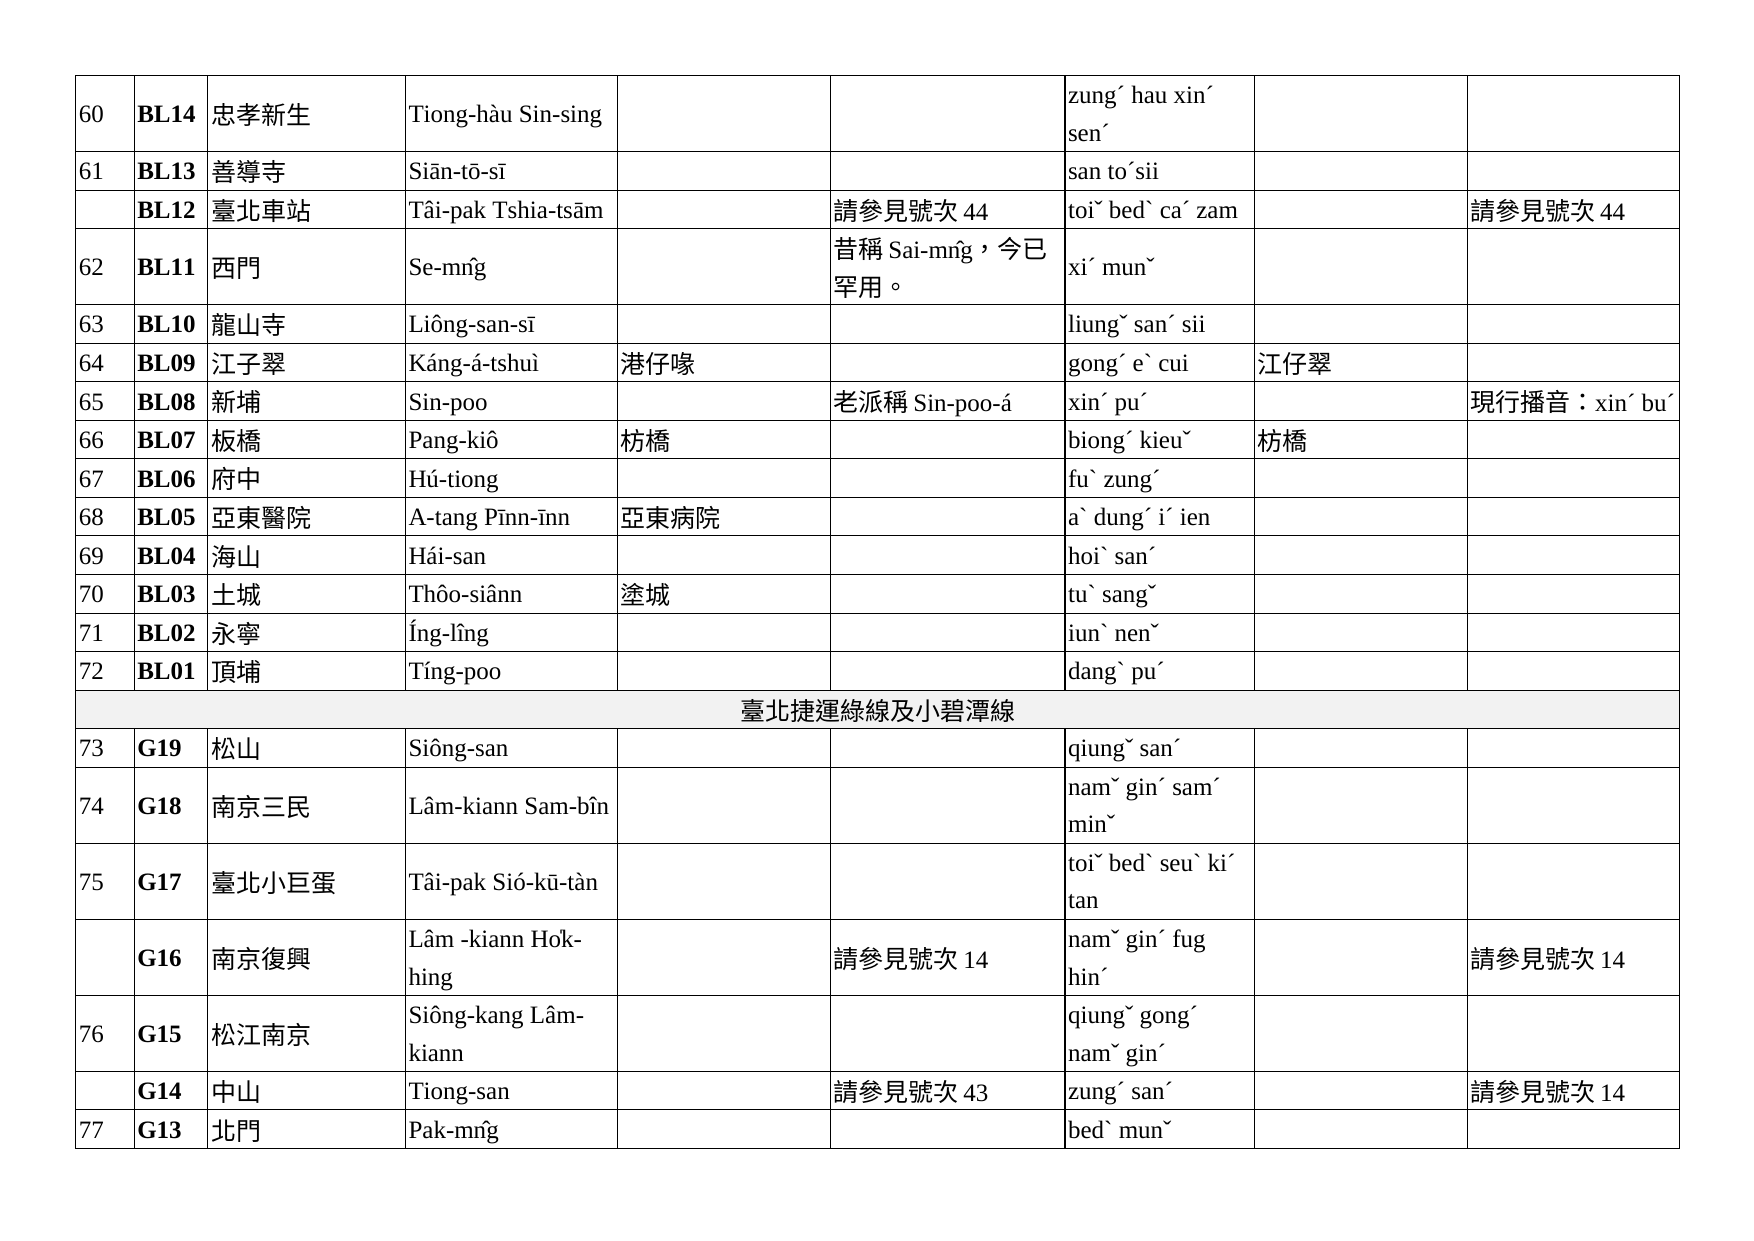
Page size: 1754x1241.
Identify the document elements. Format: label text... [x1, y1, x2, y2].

table_cell [831, 844, 1064, 919]
table_cell 72 [76, 652, 134, 689]
table_cell [831, 459, 1064, 497]
table_cell [1468, 575, 1679, 612]
table_cell [1255, 191, 1467, 228]
table_cell Hái-san [406, 536, 617, 574]
table_cell Siông-kang Lâm-kiann [406, 996, 617, 1071]
table_cell [1468, 498, 1679, 535]
table_cell Tâi-pak Sió-kū-tàn [406, 844, 617, 919]
table_cell liungˇ sanˊ sii [1066, 305, 1254, 343]
table_cell 松山 [208, 729, 405, 767]
table_cell BL14 [135, 76, 207, 151]
table_cell 66 [76, 421, 134, 458]
table_cell biongˊ kieuˇ [1066, 421, 1254, 458]
table_cell fuˋ zungˊ [1066, 459, 1254, 497]
table_cell iunˋ nenˇ [1066, 614, 1254, 651]
table_cell Íng-lîng [406, 614, 617, 651]
table_cell 北門 [208, 1110, 405, 1148]
table_cell Pak-mn̂g [406, 1110, 617, 1148]
table_cell [1468, 229, 1679, 304]
table_cell hoiˋ sanˊ [1066, 536, 1254, 574]
table_cell [76, 1072, 134, 1109]
table_cell [618, 768, 830, 843]
table_cell BL09 [135, 344, 207, 381]
table_cell 忠孝新生 [208, 76, 405, 151]
table_cell [618, 729, 830, 767]
table_cell 江子翠 [208, 344, 405, 381]
table_cell BL04 [135, 536, 207, 574]
table_cell [831, 614, 1064, 651]
table_cell Lâm-kiann Sam-bîn [406, 768, 617, 843]
table_cell 枋橋 [1255, 421, 1467, 458]
table_cell 現行播音：xinˊ buˊ [1468, 382, 1679, 420]
table_cell [618, 1110, 830, 1148]
table_cell 73 [76, 729, 134, 767]
table_cell [831, 768, 1064, 843]
table_cell [618, 76, 830, 151]
table_cell 港仔喙 [618, 344, 830, 381]
table_cell BL05 [135, 498, 207, 535]
table_cell [618, 382, 830, 420]
table_cell [618, 1072, 830, 1109]
table_cell Hú-tiong [406, 459, 617, 497]
table_cell [618, 996, 830, 1071]
table_cell 海山 [208, 536, 405, 574]
table_cell [1255, 229, 1467, 304]
table_cell 中山 [208, 1072, 405, 1109]
table_cell [618, 152, 830, 189]
table_cell [1255, 382, 1467, 420]
table_cell A-tang Pīnn-īnn [406, 498, 617, 535]
table_cell [76, 920, 134, 995]
table_cell BL06 [135, 459, 207, 497]
table_cell 69 [76, 536, 134, 574]
table_cell gongˊ eˋ cui [1066, 344, 1254, 381]
table_cell [1468, 996, 1679, 1071]
table_cell [831, 575, 1064, 612]
table_cell BL12 [135, 191, 207, 228]
table_cell namˇ ginˊ fug hinˊ [1066, 920, 1254, 995]
table_cell Sin-poo [406, 382, 617, 420]
table_cell 南京復興 [208, 920, 405, 995]
table_cell [1255, 459, 1467, 497]
table_cell [618, 536, 830, 574]
table_cell 塗城 [618, 575, 830, 612]
table_cell [831, 421, 1064, 458]
table_cell [1468, 614, 1679, 651]
table_cell Pang-kiô [406, 421, 617, 458]
table_cell 頂埔 [208, 652, 405, 689]
table_cell zungˊ sanˊ [1066, 1072, 1254, 1109]
table_cell [1255, 729, 1467, 767]
table_cell 76 [76, 996, 134, 1071]
table_cell G16 [135, 920, 207, 995]
table_cell 60 [76, 76, 134, 151]
table_cell BL13 [135, 152, 207, 189]
table_cell [1255, 1110, 1467, 1148]
table_cell Tiong-hàu Sin-sing [406, 76, 617, 151]
table_cell [1255, 498, 1467, 535]
table_cell 請參見號次44 [831, 191, 1064, 228]
table_cell 臺北捷運綠線及小碧潭線 [76, 691, 1679, 728]
table_cell [1255, 536, 1467, 574]
table_cell [1468, 76, 1679, 151]
table_cell [1255, 844, 1467, 919]
table_cell Thôo-siânn [406, 575, 617, 612]
table_cell 請參見號次14 [831, 920, 1064, 995]
table_cell 請參見號次14 [1468, 920, 1679, 995]
table_cell BL10 [135, 305, 207, 343]
table_cell [1255, 305, 1467, 343]
table_cell [1468, 459, 1679, 497]
table_cell [618, 652, 830, 689]
table_cell [831, 305, 1064, 343]
table_cell [618, 920, 830, 995]
table_cell 府中 [208, 459, 405, 497]
table_cell [1468, 305, 1679, 343]
table_cell 老派稱Sin-poo-á [831, 382, 1064, 420]
table_cell [76, 191, 134, 228]
table_cell zungˊ hau xinˊ senˊ [1066, 76, 1254, 151]
table_cell 善導寺 [208, 152, 405, 189]
table_cell toiˇ bedˋ seuˋ kiˊ tan [1066, 844, 1254, 919]
table_cell G19 [135, 729, 207, 767]
table_cell 70 [76, 575, 134, 612]
table_cell 67 [76, 459, 134, 497]
table_cell [1255, 614, 1467, 651]
table_cell Siông-san [406, 729, 617, 767]
table_cell [1255, 1072, 1467, 1109]
table_cell namˇ ginˊ samˊ minˇ [1066, 768, 1254, 843]
table_cell Tiong-san [406, 1072, 617, 1109]
table_cell [1255, 768, 1467, 843]
table_cell [831, 152, 1064, 189]
table_cell 亞東病院 [618, 498, 830, 535]
table_cell qiungˇ sanˊ [1066, 729, 1254, 767]
table_cell 江仔翠 [1255, 344, 1467, 381]
table_cell 枋橋 [618, 421, 830, 458]
table_cell [618, 844, 830, 919]
table_cell 62 [76, 229, 134, 304]
table_cell bedˋ munˇ [1066, 1110, 1254, 1148]
table_cell Tíng-poo [406, 652, 617, 689]
table_cell qiungˇ gongˊ namˇ ginˊ [1066, 996, 1254, 1071]
table_cell BL07 [135, 421, 207, 458]
table_cell BL08 [135, 382, 207, 420]
table_cell 77 [76, 1110, 134, 1148]
table_cell [1468, 652, 1679, 689]
table_cell 75 [76, 844, 134, 919]
table_cell G17 [135, 844, 207, 919]
table_cell [618, 229, 830, 304]
table_cell [618, 305, 830, 343]
table_cell 昔稱Sai-mn̂g，今已罕用。 [831, 229, 1064, 304]
table_cell G14 [135, 1072, 207, 1109]
table_cell 請參見號次44 [1468, 191, 1679, 228]
table_cell 南京三民 [208, 768, 405, 843]
table_cell san toˊsii [1066, 152, 1254, 189]
table_cell BL02 [135, 614, 207, 651]
table_cell toiˇ bedˋ caˊ zam [1066, 191, 1254, 228]
table_cell xinˊ puˊ [1066, 382, 1254, 420]
table_cell [618, 191, 830, 228]
table_cell [1255, 652, 1467, 689]
table_cell [1255, 920, 1467, 995]
table_cell 龍山寺 [208, 305, 405, 343]
table_cell 61 [76, 152, 134, 189]
table_cell 新埔 [208, 382, 405, 420]
table_cell 臺北車站 [208, 191, 405, 228]
table_cell 松江南京 [208, 996, 405, 1071]
table_cell 請參見號次43 [831, 1072, 1064, 1109]
table_cell BL01 [135, 652, 207, 689]
table_cell [831, 498, 1064, 535]
table_cell Tâi-pak Tshia-tsām [406, 191, 617, 228]
table_cell 63 [76, 305, 134, 343]
table_cell 71 [76, 614, 134, 651]
table_cell [831, 996, 1064, 1071]
table_cell 板橋 [208, 421, 405, 458]
table_cell [831, 652, 1064, 689]
table_cell [618, 459, 830, 497]
table_cell [831, 536, 1064, 574]
table_cell 永寧 [208, 614, 405, 651]
table_cell [831, 1110, 1064, 1148]
table_cell 臺北小巨蛋 [208, 844, 405, 919]
table_cell 亞東醫院 [208, 498, 405, 535]
table_cell [1255, 575, 1467, 612]
table_cell [618, 614, 830, 651]
table_cell 請參見號次14 [1468, 1072, 1679, 1109]
table_cell 65 [76, 382, 134, 420]
table_cell G15 [135, 996, 207, 1071]
table_cell Lâm -kiann Ho̍k-hing [406, 920, 617, 995]
table_cell G18 [135, 768, 207, 843]
table_cell BL11 [135, 229, 207, 304]
table_cell Liông-san-sī [406, 305, 617, 343]
table_cell [831, 76, 1064, 151]
table_cell [1255, 76, 1467, 151]
table_cell [1255, 152, 1467, 189]
table_cell 64 [76, 344, 134, 381]
table_cell BL03 [135, 575, 207, 612]
table_cell [1468, 768, 1679, 843]
table_cell 西門 [208, 229, 405, 304]
table_cell [1468, 152, 1679, 189]
table_cell G13 [135, 1110, 207, 1148]
table_cell [1468, 344, 1679, 381]
table_cell dangˋ puˊ [1066, 652, 1254, 689]
table_cell Siān-tō-sī [406, 152, 617, 189]
table_cell [1468, 536, 1679, 574]
table_cell [1468, 1110, 1679, 1148]
table_cell tuˋ sangˇ [1066, 575, 1254, 612]
table_cell Se-mn̂g [406, 229, 617, 304]
table_cell [1468, 421, 1679, 458]
table_cell 68 [76, 498, 134, 535]
table_cell aˋ dungˊ iˊ ien [1066, 498, 1254, 535]
table_cell 土城 [208, 575, 405, 612]
table_cell xiˊ munˇ [1066, 229, 1254, 304]
table_cell [1468, 844, 1679, 919]
table_cell 74 [76, 768, 134, 843]
table_cell [1468, 729, 1679, 767]
table_cell [831, 729, 1064, 767]
table_cell [831, 344, 1064, 381]
table_cell [1255, 996, 1467, 1071]
table_cell Káng-á-tshuì [406, 344, 617, 381]
